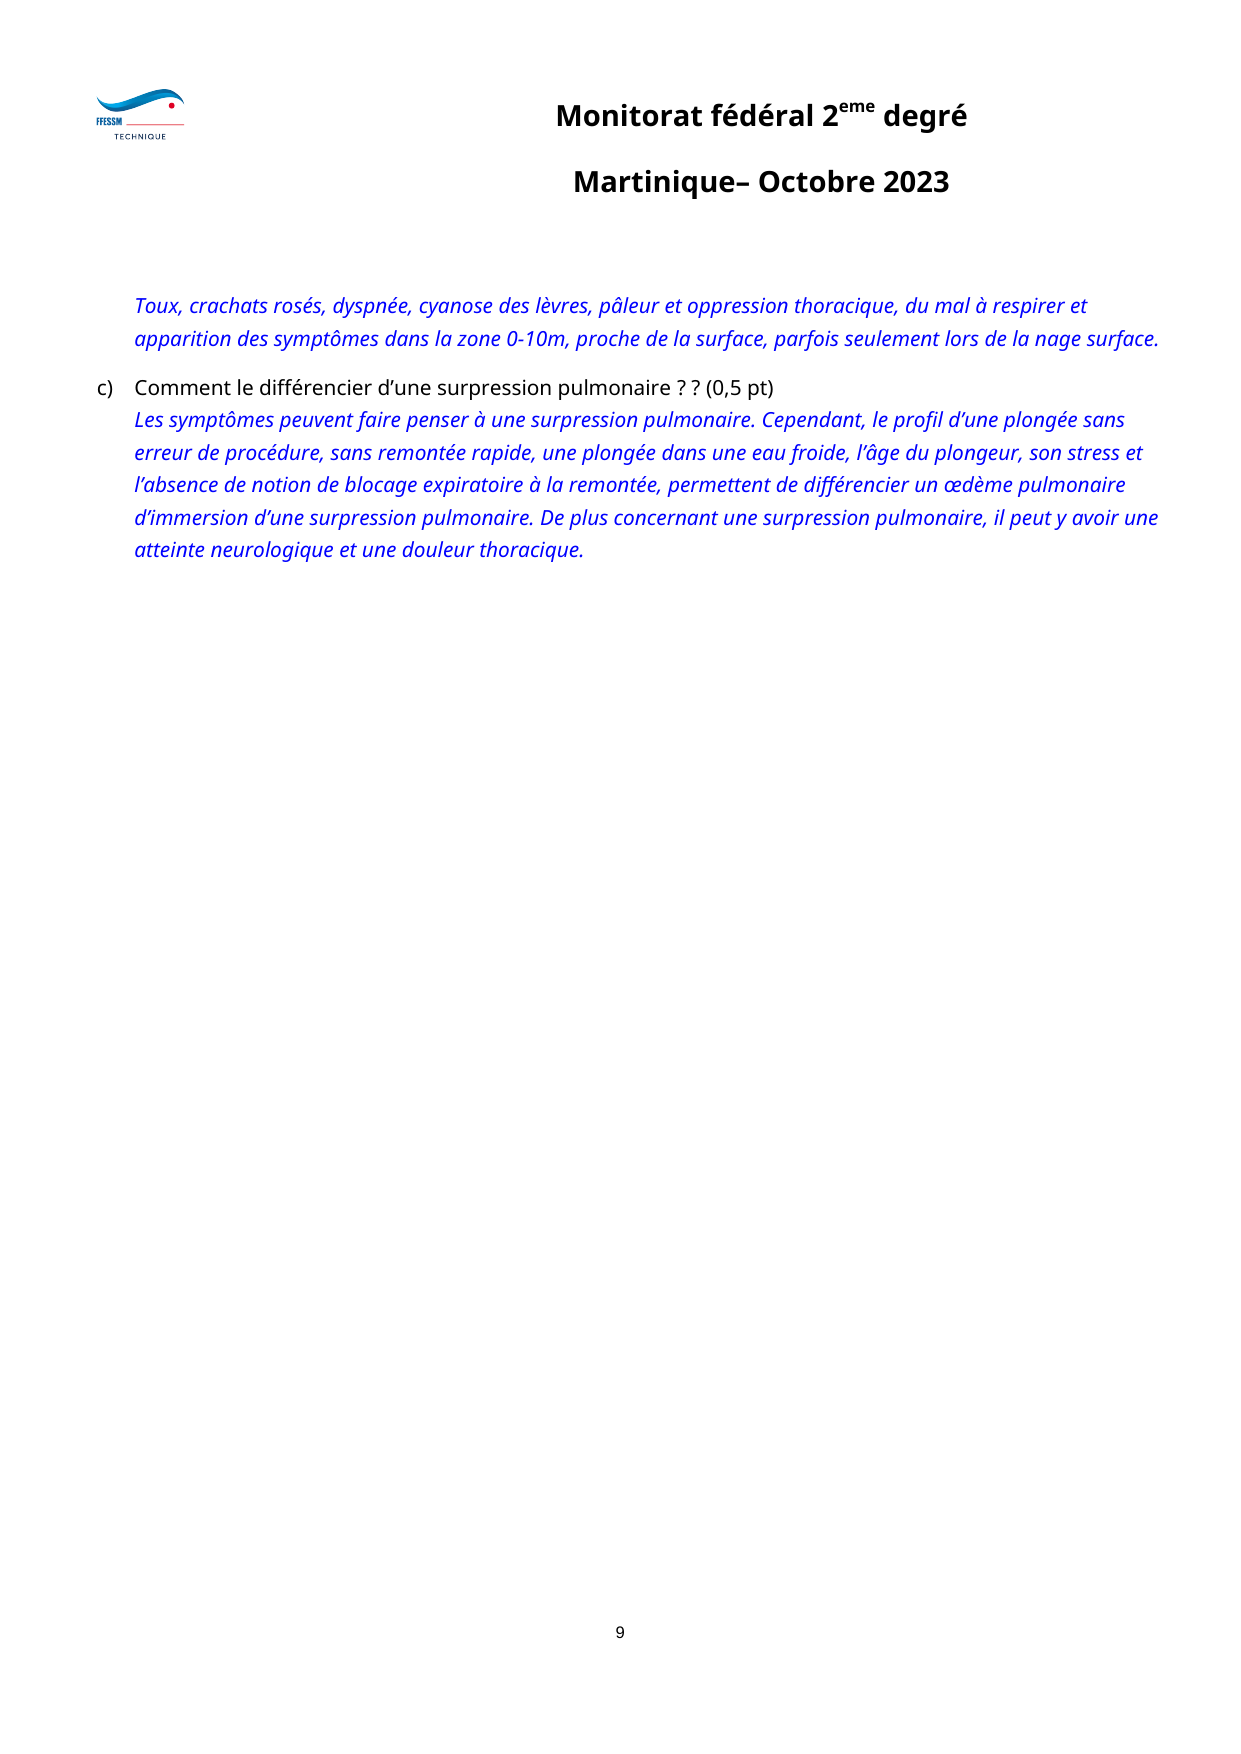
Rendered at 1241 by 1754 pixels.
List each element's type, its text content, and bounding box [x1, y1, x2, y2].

picture [70, 44, 211, 185]
list Toux, crachats rosés, dyspnée, cyanose des lèvres, pâleur et oppression thoracique, du mal à respirer et apparition des symptômes dans la zone 0-10m, proche de la surface, parfois seulement lors de la nage surface. [134, 291, 1181, 352]
list Comment le différencier d’une surpression pulmonaire ? ? (0,5 pt) [97, 373, 1181, 401]
list Les symptômes peuvent faire penser à une surpression pulmonaire. Cependant, le profil d’une plongée sans erreur de procédure, sans remontée rapide, une plongée dans une eau froide, l’âge du plongeur, son stress et l’absence de notion de blocage expiratoire à la remontée, permettent de différencier un œdème pulmonaire d’immersion d’une surpression pulmonaire. De plus concernant une surpression pulmonaire, il peut y avoir une atteinte neurologique et une douleur thoracique. [134, 405, 1181, 564]
